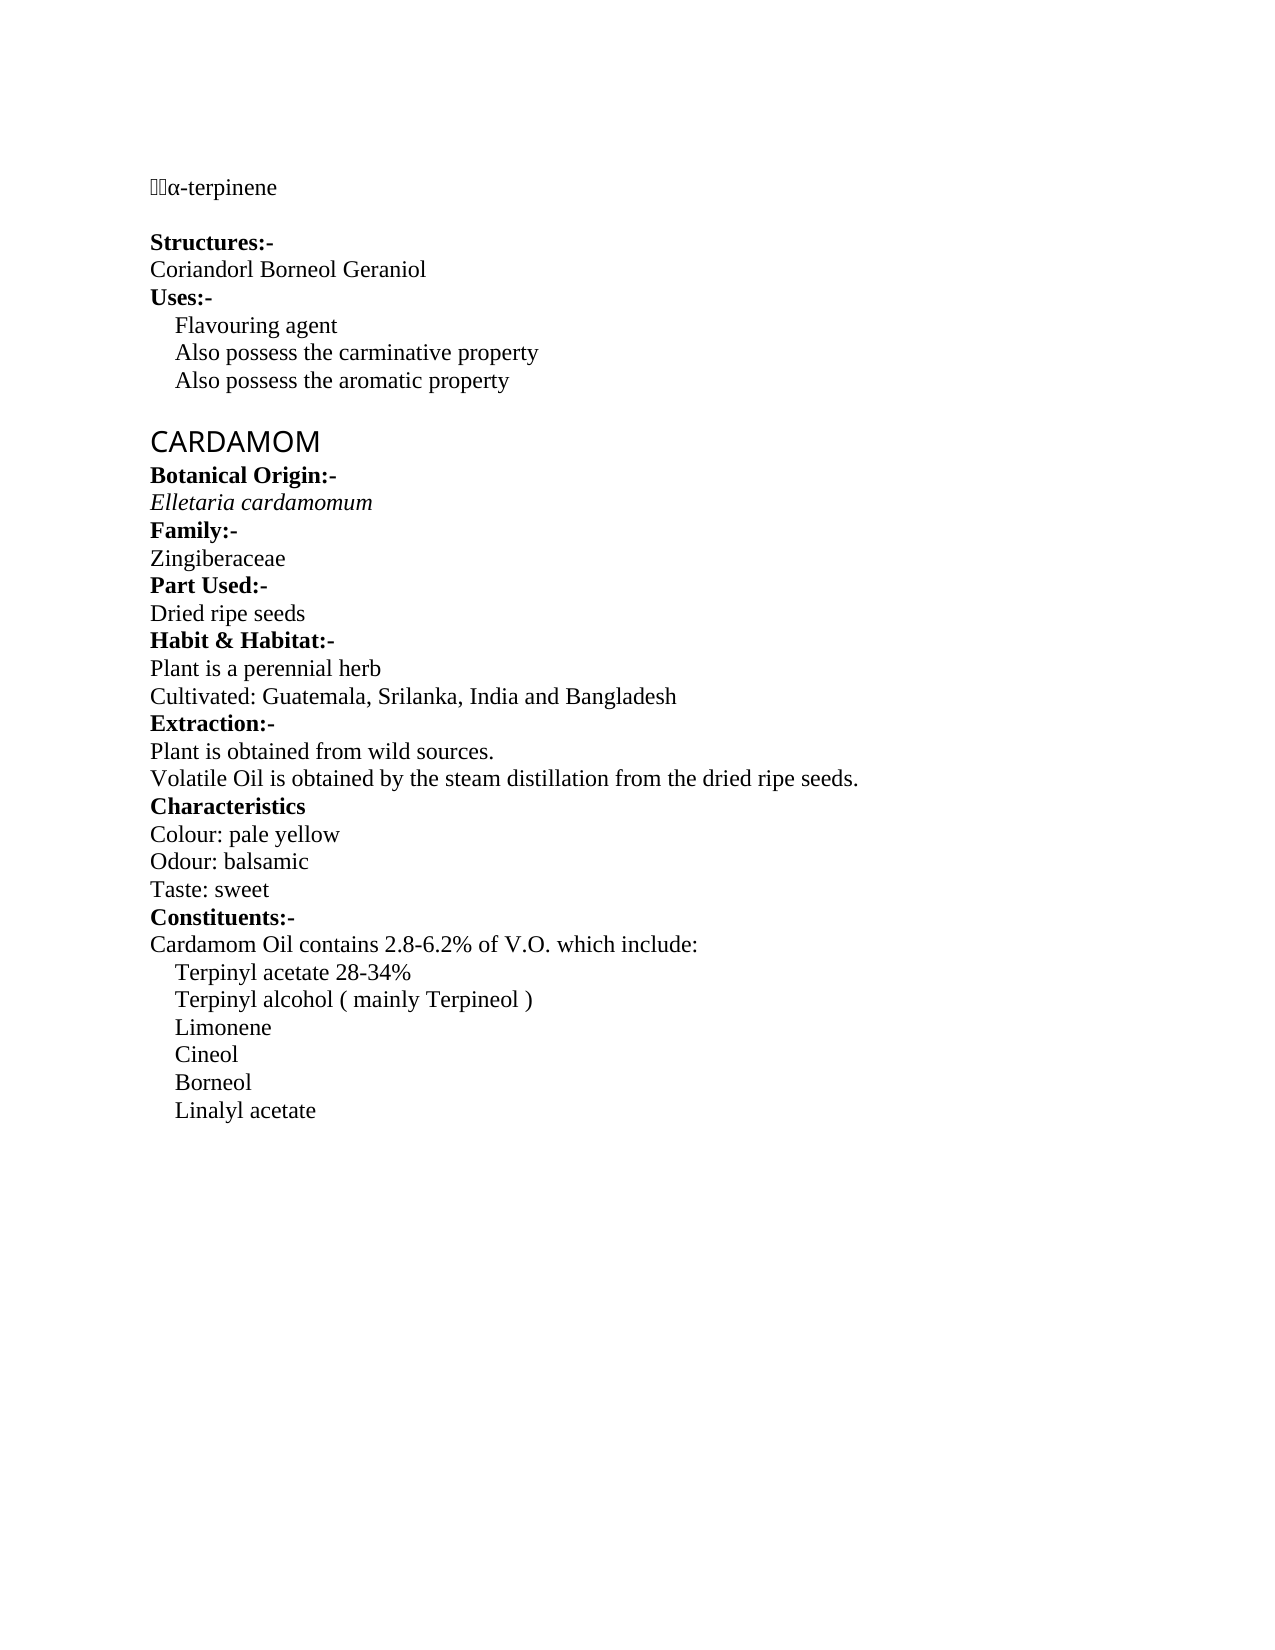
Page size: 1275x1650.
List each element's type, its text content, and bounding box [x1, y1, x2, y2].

text Elletaria cardamomum [150, 488, 1125, 516]
text Botanical Origin:- [150, 461, 1125, 488]
text Volatile Oil is obtained by the steam distillation from the dried ripe seeds. [150, 764, 1125, 792]
text Cardamom Oil contains 2.8-6.2% of V.O. which include: [150, 930, 1125, 958]
text  Borneol [150, 1068, 1125, 1096]
text Uses:- [150, 283, 1125, 311]
text Part Used:- [150, 571, 1125, 599]
text CARDAMOM [150, 421, 1125, 461]
text  Also possess the carminative property [150, 338, 1125, 366]
text  Cineol [150, 1041, 1125, 1068]
text Taste: sweet [150, 875, 1125, 902]
text Characteristics [150, 792, 1125, 820]
text Dried ripe seeds [150, 599, 1125, 626]
text  Flavouring agent [150, 311, 1125, 338]
text  Linalyl acetate [150, 1096, 1125, 1123]
text Plant is a perennial herb [150, 654, 1125, 682]
text  Limonene [150, 1013, 1125, 1041]
text  Terpinyl alcohol ( mainly Terpineol ) [150, 985, 1125, 1013]
text  Also possess the aromatic property [150, 366, 1125, 393]
text Zingiberaceae [150, 544, 1125, 571]
text α-terpinene [150, 173, 1125, 200]
text Odour: balsamic [150, 847, 1125, 875]
text Cultivated: Guatemala, Srilanka, India and Bangladesh [150, 682, 1125, 709]
text Family:- [150, 516, 1125, 544]
text Habit & Habitat:- [150, 626, 1125, 654]
text Extraction:- [150, 709, 1125, 737]
text Colour: pale yellow [150, 820, 1125, 847]
text Constituents:- [150, 902, 1125, 930]
text Plant is obtained from wild sources. [150, 737, 1125, 764]
text Structures:- [150, 228, 1125, 256]
text  Terpinyl acetate 28-34% [150, 958, 1125, 985]
text Coriandorl Borneol Geraniol [150, 256, 1125, 283]
